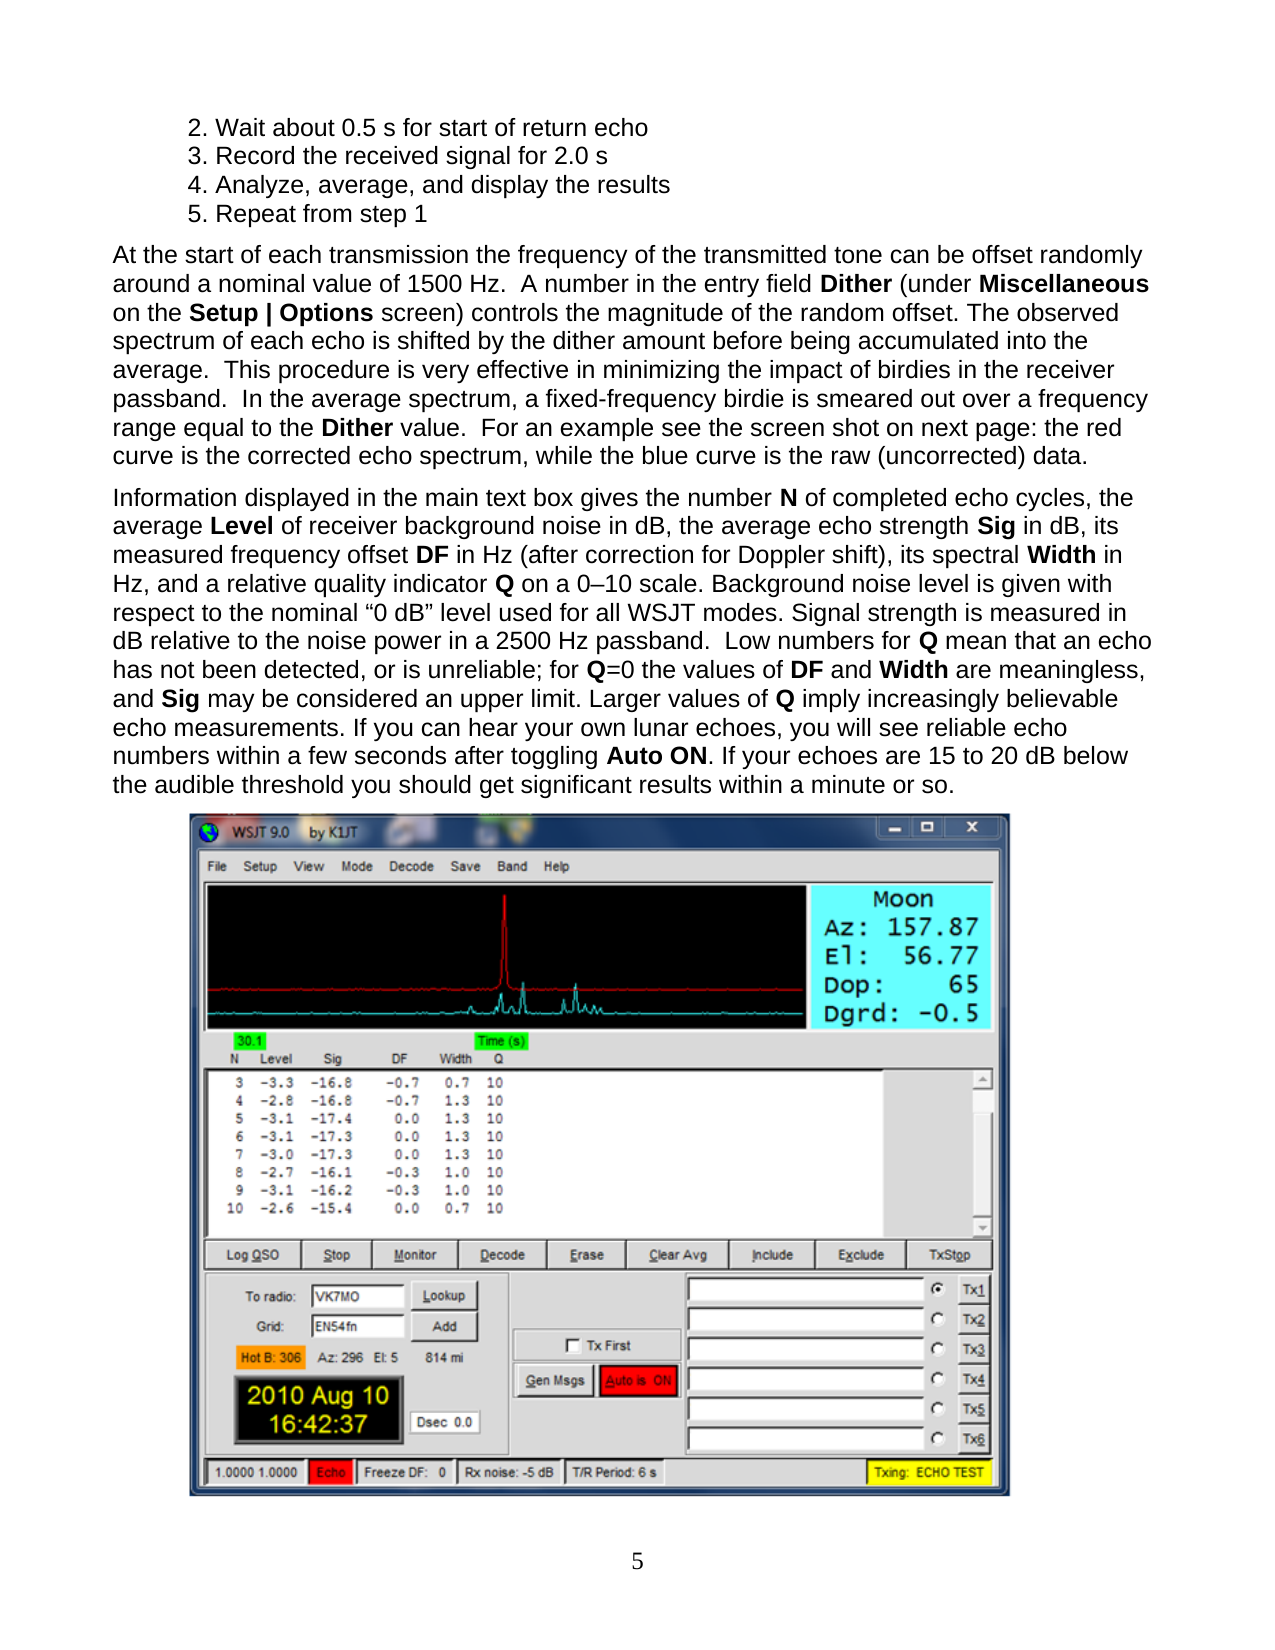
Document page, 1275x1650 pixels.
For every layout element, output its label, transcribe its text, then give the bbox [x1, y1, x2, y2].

text 4. Analyze, average, and display the results [187, 170, 1162, 199]
picture [187, 811, 1110, 1499]
text 3. Record the received signal for 2.0 s [187, 141, 1162, 170]
text 2. Wait about 0.5 s for start of return echo [187, 112, 1162, 141]
text 5. Repeat from step 1 [187, 199, 1162, 227]
text Information displayed in the main text box gives the number N of completed echo cycles, the average Level of receiver background noise in dB, the average echo strength Sig in dB, its measured frequency offset DF in Hz (after correction for Doppler shift), its spectral Width in Hz, and a relative quality indicator Q on a 0–10 scale. Background noise level is given with respect to the nominal “0 dB” level used for all WSJT modes. Signal strength is measured in dB relative to the noise power in a 2500 Hz passband. Low numbers for Q mean that an echo has not been detected, or is unreliable; for Q=0 the values of DF and Width are meaningless, and Sig may be considered an upper limit. Larger values of Q imply increasingly believable echo measurements. If you can hear your own lunar echoes, you will see reliable echo numbers within a few seconds after toggling Auto ON. If your echoes are 15 to 20 dB below the audible threshold you should get significant results within a minute or so. [112, 482, 1162, 799]
text At the start of each transmission the frequency of the transmitted tone can be offset randomly around a nominal value of 1500 Hz. A number in the entry field Dither (under Miscellaneous on the Setup | Options screen) controls the magnitude of the random offset. The observed spectrum of each echo is shifted by the dither amount before being accumulated into the average. This procedure is very effective in minimizing the impact of birdies in the receiver passband. In the average spectrum, a fixed-frequency birdie is smeared out over a frequency range equal to the Dither value. For an example see the screen shot on next page: the red curve is the corrected echo spectrum, while the blue curve is the raw (uncorrected) data. [112, 240, 1162, 470]
